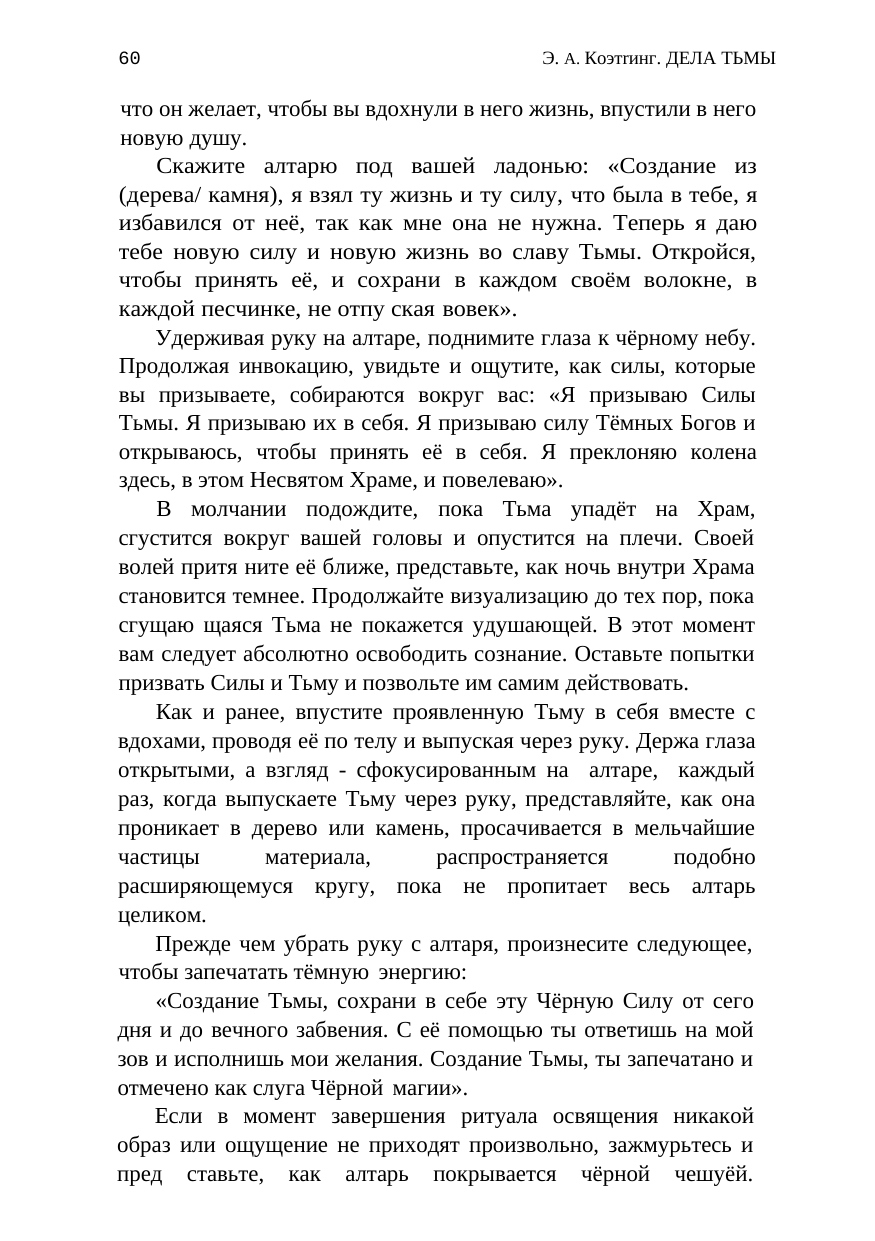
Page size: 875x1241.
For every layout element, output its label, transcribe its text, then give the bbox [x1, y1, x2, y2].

text «Создание Тьмы, сохрани в себе эту Чёрную Силу от сего дня и до вечного забвения. С её помощью ты ответишь на мой зов и исполнишь мои желания. Создание Тьмы, ты запечатано и отмечено как слуга Чёрной магии». [117, 987, 755, 1100]
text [117, 1102, 754, 1187]
text 60 Э. А. Коэтrинг. ДЕЛА ТЬМЫ [118, 47, 799, 70]
text Скажите алтарю под вашей ладонью: «Создание из (дерева/ камня), я взял ту жизнь и ту силу, что была в тебе, я избавился от неё, так как мне она не нужна. Теперь я даю тебе новую силу и новую жизнь во славу Тьмы. Откройся, чтобы принять её, и сохрани в каждом своём волокне, в каждой песчинке, не отпу­ ская вовек». [119, 153, 757, 321]
text Удерживая руку на алтаре, поднимите глаза к чёрному небу. Продолжая инвокацию, увидьте и ощутите, как силы, которые вы призываете, собираются вокруг вас: «Я призываю Силы Тьмы. Я призываю их в себя. Я призываю силу Тёмных Богов и открываюсь, чтобы принять её в себя. Я преклоняю колена здесь, в этом Несвятом Храме, и повелеваю». [119, 324, 757, 493]
text Как и ранее, впустите проявленную Тьму в себя вместе с вдохами, проводя её по телу и выпуская через руку. Держа глаза открытыми, а взгляд - сфокусированным на алтаре, каждый раз, когда выпускаете Тьму через руку, представляйте, как она проникает в дерево или камень, просачивается в мельчайшие частицы материала, распространяется подобно расширяющемуся кругу, пока не пропитает весь алтарь целиком. [118, 698, 756, 927]
text В молчании подождите, пока Тьма упадёт на Храм, сгустится вокруг вашей головы и опустится на плечи. Своей волей притя­ ните её ближе, представьте, как ночь внутри Храма становится темнее. Продолжайте визуализацию до тех пор, пока сгущаю­ щаяся Тьма не покажется удушающей. В этот момент вам следует абсолютно освободить сознание. Оставьте попытки призвать Силы и Тьму и позвольте им самим действовать. [118, 495, 756, 696]
text что он желает, чтобы вы вдохнули в него жизнь, впустили в него новую душу. [120, 95, 757, 150]
text Прежде чем убрать руку с алтаря, произнесите следующее, чтобы запечатать тёмную энергию: [118, 930, 754, 984]
